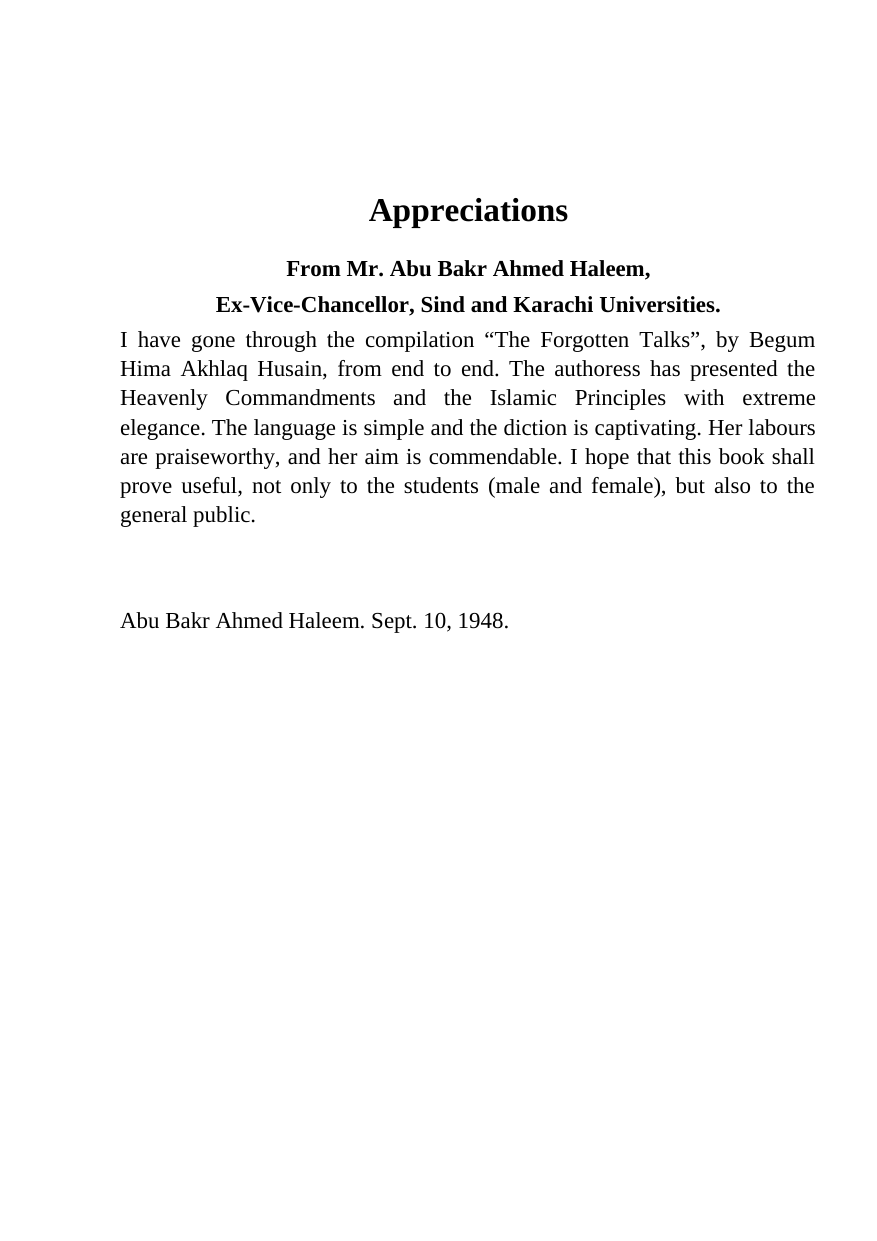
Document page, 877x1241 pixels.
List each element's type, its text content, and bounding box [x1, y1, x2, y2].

text Ex-Vice-Chancellor, Sind and Karachi Universities. [120, 289, 817, 318]
text Abu Bakr Ahmed Haleem. Sept. 10, 1948. [120, 605, 817, 634]
text From Mr. Abu Bakr Ahmed Haleem, [120, 253, 817, 282]
text I have gone through the compilation “The Forgotten Talks”, by Begum Hima Akhlaq Husain, from end to end. The authoress has presented the Heavenly Commandments and the Islamic Principles with extreme elegance. The language is simple and the diction is captivating. Her labours are praiseworthy, and her aim is commendable. I hope that this book shall prove useful, not only to the students (male and female), but also to the general public. [120, 324, 817, 528]
subtitle Appreciations [120, 190, 817, 228]
